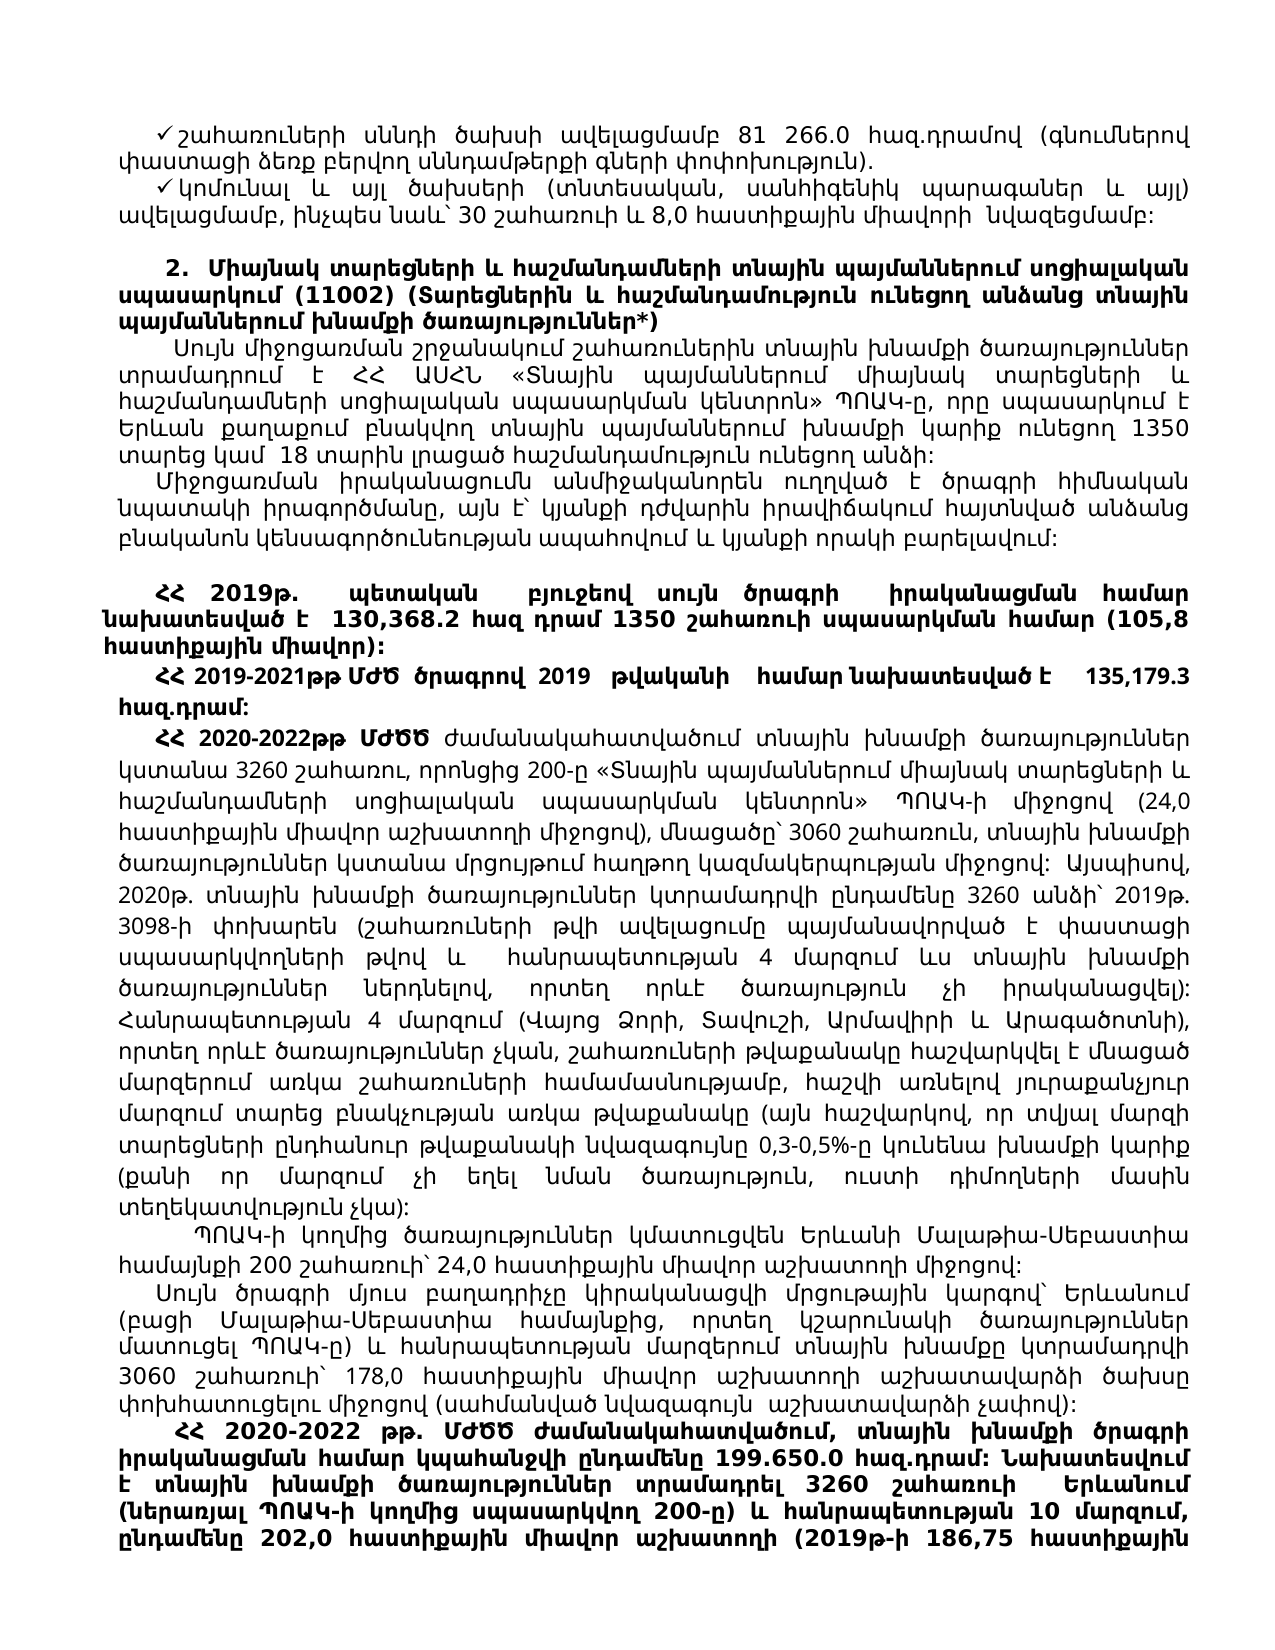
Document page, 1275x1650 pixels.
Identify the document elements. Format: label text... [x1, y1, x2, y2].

text ՀՀ 2019թ. պետական բյուջեով սույն ծրագրի իրականացման համար նախատեսված է 130,368.2 հազ դրամ 1350 շահառուի սպասարկման համար (105,8 հաստիքային միավոր): [103, 580, 1191, 660]
text 2. Միայնակ տարեցների և հաշմանդամների տնային պայմաններում սոցիալական սպասարկում (11002) (Տարեցներին և հաշմանդամություն ունեցող անձանց տնային պայմաններում խնամքի ծառայություններ*) [118, 255, 1191, 335]
text Սույն միջոցառման շրջանակում շահառուներին տնային խնամքի ծառայություններ տրամադրում է ՀՀ ԱՍՀՆ «Տնային պայմաններում միայնակ տարեցների և հաշմանդամների սոցիալական սպասարկման կենտրոն» ՊՈԱԿ-ը, որը սպասարկում է Երևան քաղաքում բնակվող տնային պայմաններում խնամքի կարիք ունեցող 1350 տարեց կամ 18 տարին լրացած հաշմանդամություն ունեցող անձի: [118, 335, 1191, 468]
list Միջոցառման իրականացումն անմիջականորեն ուղղված է ծրագրի հիմնական նպատակի իրագործմանը, այն է՝ կյանքի դժվարին իրավիճակում հայտնված անձանց բնականոն կենսագործունեության ապահովում և կյանքի որակի բարելավում: [118, 468, 1191, 553]
list կոմունալ և այլ ծախսերի (տնտեսական, սանհիգենիկ պարագաներ և այլ) ավելացմամբ, ինչպես նաև՝ 30 շահառուի և 8,0 հաստիքային միավորի նվազեցմամբ: [118, 175, 1191, 228]
list շահառուների սննդի ծախսի ավելացմամբ 81 266.0 հազ.դրամով (գնումներով փաստացի ձեռք բերվող սննդամթերքի գների փոփոխություն). [118, 122, 1191, 175]
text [118, 1418, 1191, 1551]
text ՊՈԱԿ-ի կողմից ծառայություններ կմատուցվեն Երևանի Մալաթիա-Սեբաստիա համայնքի 200 շահառուի՝ 24,0 հաստիքային միավոր աշխատողի միջոցով: [118, 1222, 1191, 1280]
text Սույն ծրագրի մյուս բաղադրիչը կիրականացվի մրցութային կարգով՝ Երևանում (բացի Մալաթիա-Սեբաստիա համայնքից, որտեղ կշարունակի ծառայություններ մատուցել ՊՈԱԿ-ը) և հանրապետության մարզերում տնային խնամքը կտրամադրվի 3060 շահառուի՝ 178,0 հաստիքային միավոր աշխատողի աշխատավարձի ծախսը փոխհատուցելու միջոցով (սահմանված նվազագույն աշխատավարձի չափով): [118, 1280, 1191, 1418]
text ՀՀ 2019-2021թթ ՄԺԾ ծրագրով 2019 թվականի համար նախատեսված է 135,179.3 հազ.դրամ: [118, 660, 1191, 722]
text ՀՀ 2020-2022թթ ՄԺԾԾ ժամանակահատվածում տնային խնամքի ծառայություններ կստանա 3260 շահառու, որոնցից 200-ը «Տնային պայմաններում միայնակ տարեցների և հաշմանդամների սոցիալական սպասարկման կենտրոն» ՊՈԱԿ-ի միջոցով (24,0 հաստիքային միավոր աշխատողի միջոցով), մնացածը՝ 3060 շահառուն, տնային խնամքի ծառայություններ կստանա մրցույթում հաղթող կազմակերպության միջոցով: Այսպիսով, 2020թ. տնային խնամքի ծառայություններ կտրամադրվի ընդամենը 3260 անձի՝ 2019թ. 3098-ի փոխարեն (շահառուների թվի ավելացումը պայմանավորված է փաստացի սպասարկվողների թվով և հանրապետության 4 մարզում ևս տնային խնամքի ծառայություններ ներդնելով, որտեղ որևէ ծառայություն չի իրականացվել): Հանրապետության 4 մարզում (Վայոց Ձորի, Տավուշի, Արմավիրի և Արագածոտնի), որտեղ որևէ ծառայություններ չկան, շահառուների թվաքանակը հաշվարկվել է մնացած մարզերում առկա շահառուների համամասնությամբ, հաշվի առնելով յուրաքանչյուր մարզում տարեց բնակչության առկա թվաքանակը (այն հաշվարկով, որ տվյալ մարզի տարեցների ընդհանուր թվաքանակի նվազագույնը 0,3-0,5%-ը կունենա խնամքի կարիք (քանի որ մարզում չի եղել նման ծառայություն, ուստի դիմողների մասին տեղեկատվություն չկա): [118, 722, 1191, 1222]
